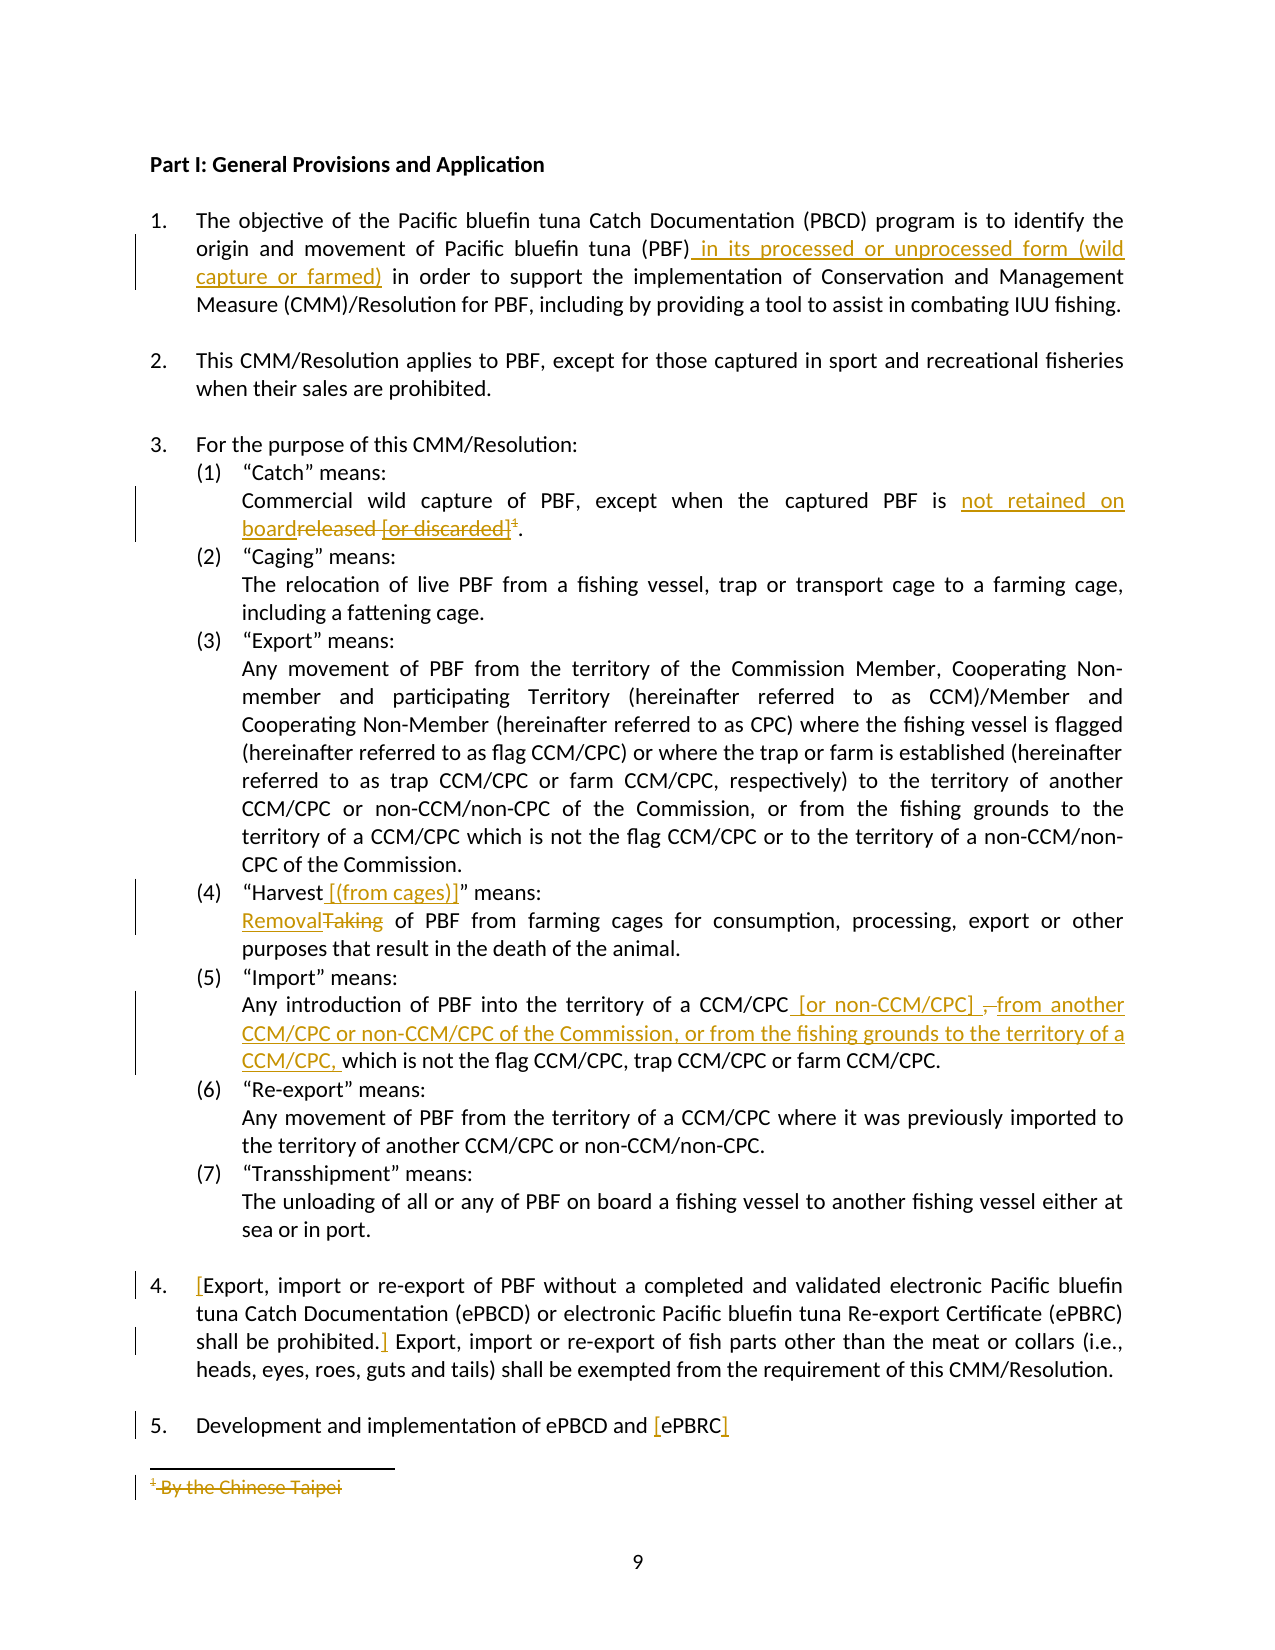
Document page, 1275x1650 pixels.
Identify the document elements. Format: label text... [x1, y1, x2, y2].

list “Export” means: [196, 626, 1125, 654]
text Part I: General Provisions and Application [150, 150, 1125, 178]
text The unloading of all or any of PBF on board a fishing vessel to another fishing vessel either at sea or in port. [242, 1187, 1125, 1243]
text of PBF from farming cages for consumption, processing, export or other purposes that result in the death of the animal. [242, 907, 1125, 963]
list “Caging” means: [196, 542, 1125, 570]
list “Catch” means: [196, 458, 1125, 486]
list The objective of the Pacific bluefin tuna Catch Documentation (PBCD) program is to identify the origin and movement of Pacific bluefin tuna (PBF) in order to support the implementation of Conservation and Management Measure (CMM)/Resolution for PBF, including by providing a tool to assist in combating IUU fishing. [150, 206, 1125, 318]
list “Re-export” means: [196, 1075, 1125, 1103]
text Any introduction of PBF into the territory of a CCM/CPCwhich is not the flag CCM/CPC, trap CCM/CPC or farm CCM/CPC. [242, 991, 1125, 1043]
list “Transshipment” means: [196, 1159, 1125, 1187]
text Any movement of PBF from the territory of the Commission Member, Cooperating Non-member and participating Territory (hereinafter referred to as CCM)/Member and Cooperating Non-Member (hereinafter referred to as CPC) where the fishing vessel is flagged (hereinafter referred to as flag CCM/CPC) or where the trap or farm is established (hereinafter referred to as trap CCM/CPC or farm CCM/CPC, respectively) to the territory of another CCM/CPC or non-CCM/non-CPC of the Commission, or from the fishing grounds to the territory of a CCM/CPC which is not the flag CCM/CPC or to the territory of a non-CCM/non-CPC of the Commission. [242, 654, 1125, 878]
list Export, import or re-export of PBF without a completed and validated electronic Pacific bluefin tuna Catch Documentation (ePBCD) or electronic Pacific bluefin tuna Re-export Certificate (ePBRC) shall be prohibited. Export, import or re-export of fish parts other than the meat or collars (i.e., heads, eyes, roes, guts and tails) shall be exempted from the requirement of this CMM/Resolution. [150, 1271, 1125, 1383]
text Any introduction of PBF into the territory of a CCM/CPCwhich is not the flag CCM/CPC, trap CCM/CPC or farm CCM/CPC. [242, 1044, 1125, 1075]
list For the purpose of this CMM/Resolution: [150, 430, 1125, 458]
text Any movement of PBF from the territory of a CCM/CPC where it was previously imported to the territory of another CCM/CPC or non-CCM/non-CPC. [242, 1103, 1125, 1159]
list “Harvest” means: [196, 878, 1125, 907]
list Development and implementation of ePBCD and ePBRC [150, 1411, 1125, 1439]
text The relocation of live PBF from a fishing vessel, trap or transport cage to a farming cage, including a fattening cage. [242, 570, 1125, 626]
list This CMM/Resolution applies to PBF, except for those captured in sport and recreational fisheries when their sales are prohibited. [150, 346, 1125, 402]
text Commercial wild capture of PBF, except when the captured PBF is . [242, 486, 1125, 542]
list “Import” means: [196, 963, 1125, 991]
